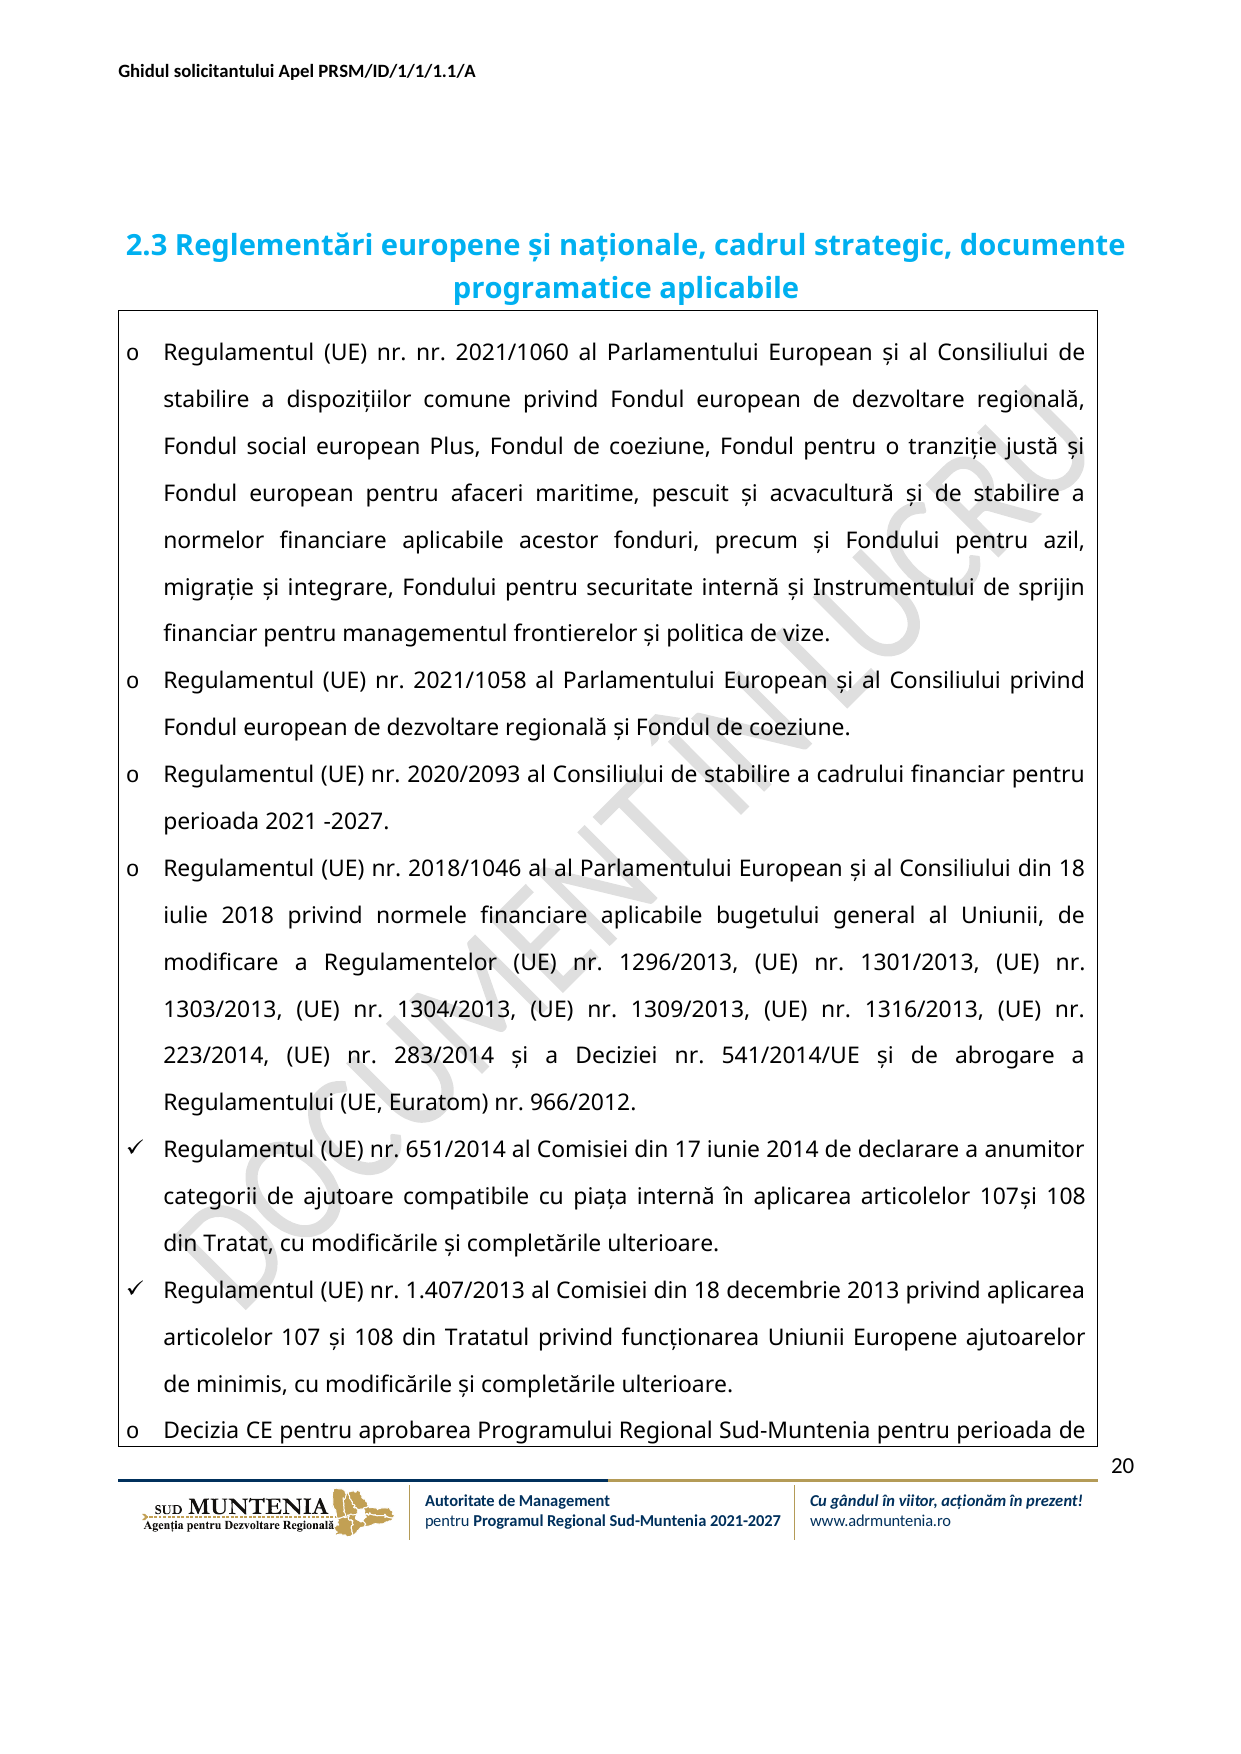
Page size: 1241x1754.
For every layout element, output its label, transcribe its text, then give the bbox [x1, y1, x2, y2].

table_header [119, 311, 1097, 1446]
subtitle 2.3 Reglementări europene și naționale, cadrul strategic, documente programatice aplicabile [118, 224, 1134, 307]
